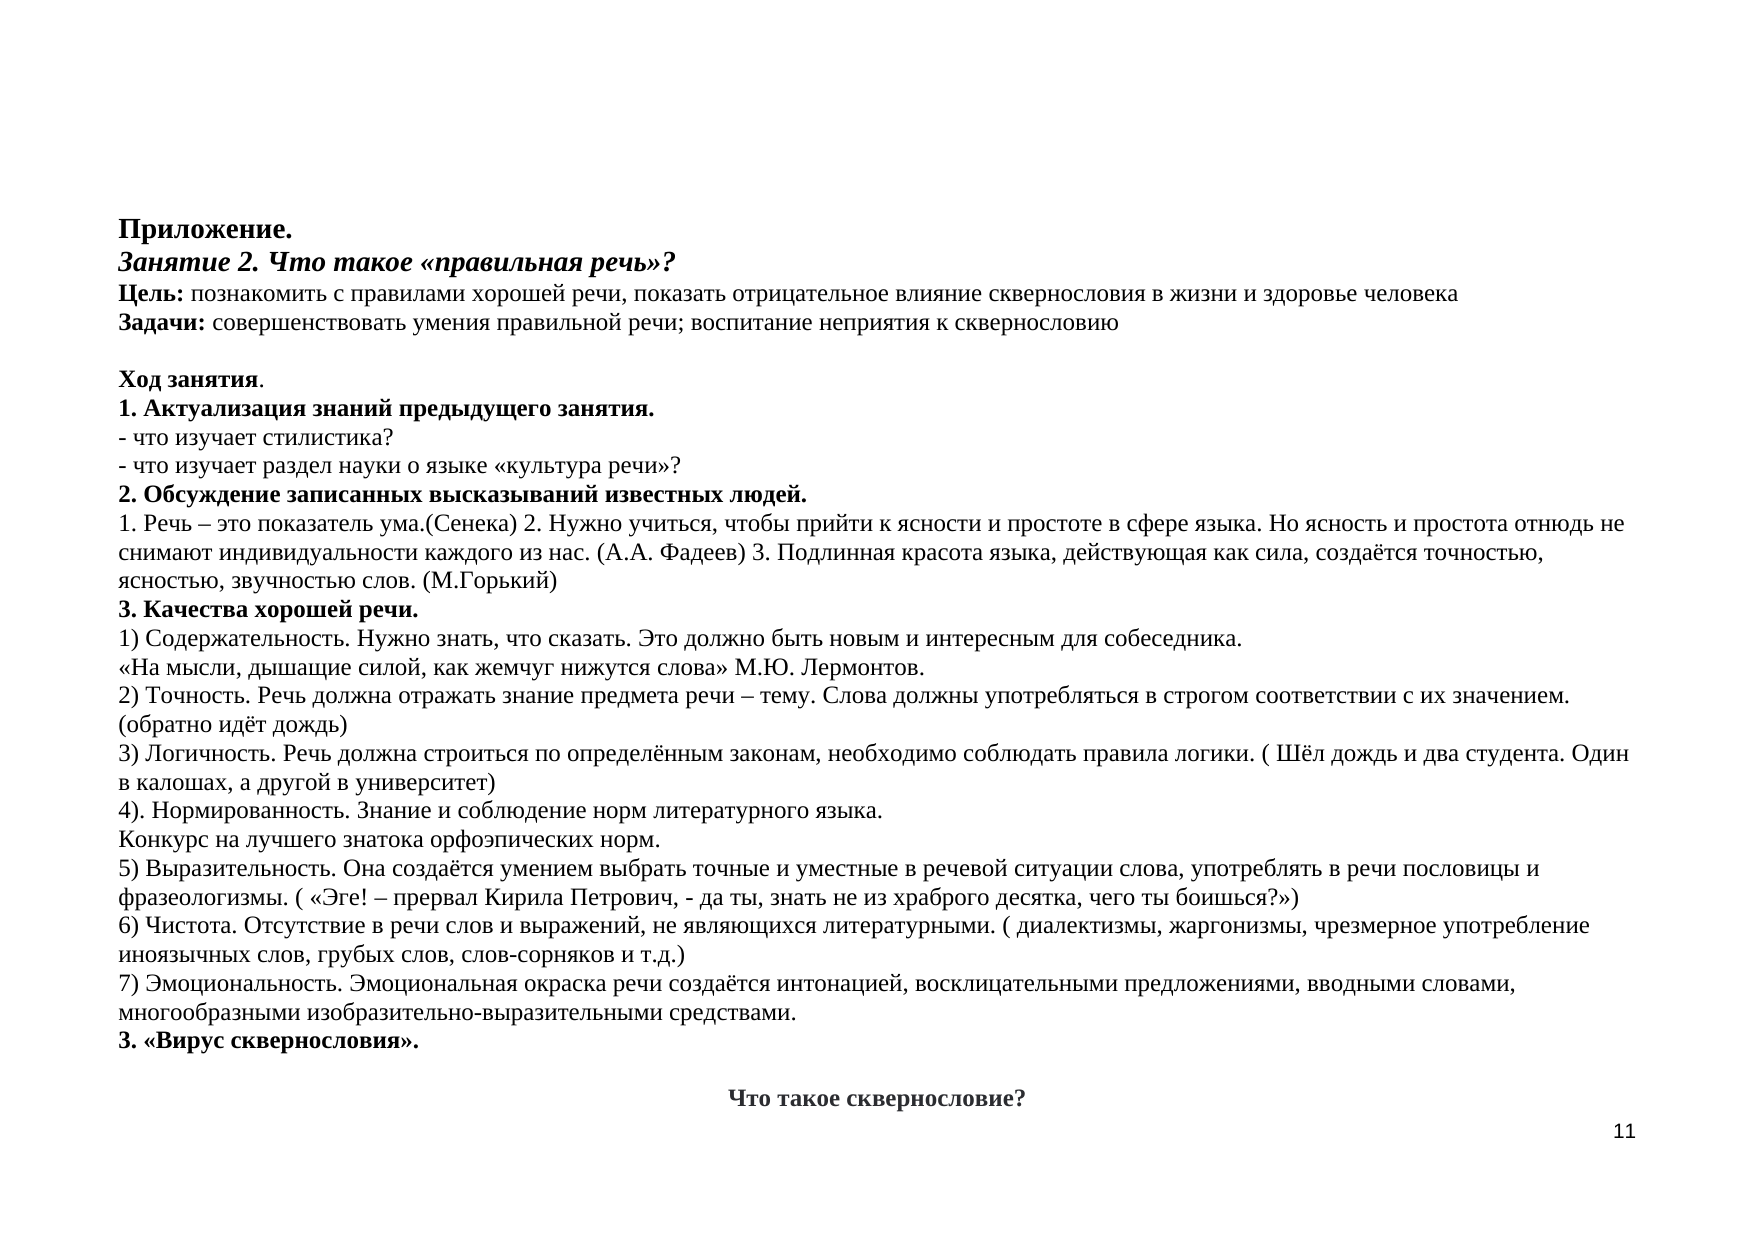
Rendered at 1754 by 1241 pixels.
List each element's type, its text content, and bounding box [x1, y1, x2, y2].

text 6) Чистота. Отсутствие в речи слов и выражений, не являющихся литературными. ( диалектизмы, жаргонизмы, чрезмерное употребление иноязычных слов, грубых слов, слов-сорняков и т.д.) [118, 910, 1636, 968]
text 3. «Вирус сквернословия». [118, 1025, 1636, 1054]
text Задачи: совершенствовать умения правильной речи; воспитание неприятия к сквернословию [118, 307, 1636, 335]
text 5) Выразительность. Она создаётся умением выбрать точные и уместные в речевой ситуации слова, употреблять в речи пословицы и фразеологизмы. ( «Эге! – прервал Кирила Петрович, - да ты, знать не из храброго десятка, чего ты боишься?») [118, 853, 1636, 910]
text 2. Обсуждение записанных высказываний известных людей. [118, 479, 1636, 508]
text 1. Актуализация знаний предыдущего занятия. [118, 393, 1636, 422]
text 2) Точность. Речь должна отражать знание предмета речи – тему. Слова должны употребляться в строгом соответствии с их значением. (обратно идёт дождь) [118, 680, 1636, 738]
text Приложение. [118, 211, 1636, 244]
text Конкурс на лучшего знатока орфоэпических норм. [118, 824, 1636, 853]
text Что такое сквернословие? [118, 1083, 1636, 1112]
text 1. Речь – это показатель ума.(Сенека) 2. Нужно учиться, чтобы прийти к ясности и простоте в сфере языка. Но ясность и простота отнюдь не снимают индивидуальности каждого из нас. (А.А. Фадеев) 3. Подлинная красота языка, действующая как сила, создаётся точностью, ясностью, звучностью слов. (М.Горький) [118, 508, 1636, 594]
text 3. Качества хорошей речи. [118, 594, 1636, 623]
text Цель: познакомить с правилами хорошей речи, показать отрицательное влияние сквернословия в жизни и здоровье человека [118, 278, 1636, 307]
text Ход занятия. [118, 364, 1636, 393]
text Занятие 2. Что такое «правильная речь»? [118, 244, 1636, 278]
text 3) Логичность. Речь должна строиться по определённым законам, необходимо соблюдать правила логики. ( Шёл дождь и два студента. Один в калошах, а другой в университет) [118, 738, 1636, 795]
text «На мысли, дышащие силой, как жемчуг нижутся слова» М.Ю. Лермонтов. [118, 652, 1636, 680]
text 1) Содержательность. Нужно знать, что сказать. Это должно быть новым и интересным для собеседника. [118, 623, 1636, 652]
text 7) Эмоциональность. Эмоциональная окраска речи создаётся интонацией, восклицательными предложениями, вводными словами, многообразными изобразительно-выразительными средствами. [118, 968, 1636, 1025]
text - что изучает стилистика? [118, 422, 1636, 450]
text - что изучает раздел науки о языке «культура речи»? [118, 450, 1636, 479]
text 4). Нормированность. Знание и соблюдение норм литературного языка. [118, 795, 1636, 824]
